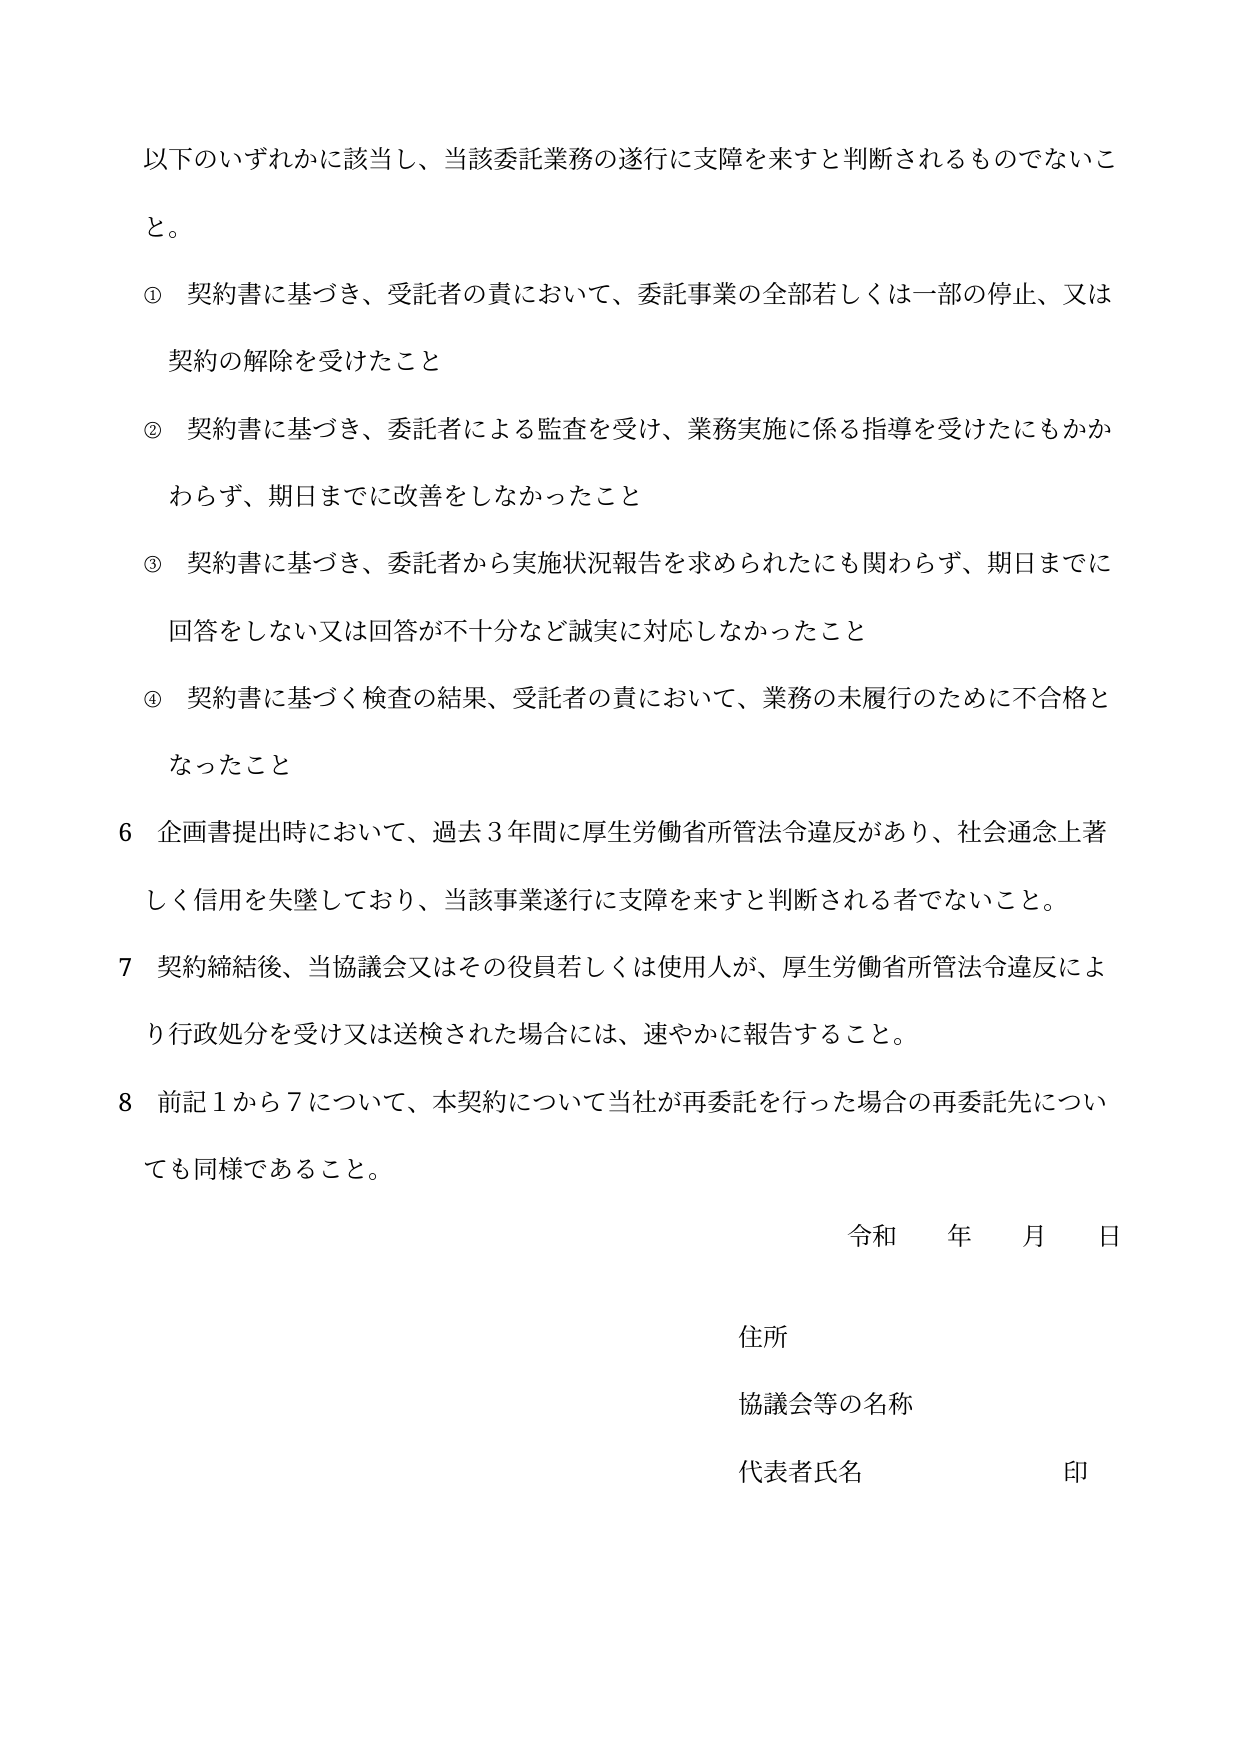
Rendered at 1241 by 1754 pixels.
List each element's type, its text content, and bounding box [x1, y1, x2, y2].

text 令和 年 月 日 [118, 1201, 1122, 1268]
text ④ 契約書に基づく検査の結果、受託者の責において、業務の未履行のために不合格となったこと [143, 663, 1122, 797]
text 協議会等の名称 [118, 1369, 1122, 1437]
text 7 契約締結後、当協議会又はその役員若しくは使用人が、厚生労働省所管法令違反により行政処分を受け又は送検された場合には、速やかに報告すること。 [118, 932, 1122, 1067]
text ③ 契約書に基づき、委託者から実施状況報告を求められたにも関わらず、期日までに回答をしない又は回答が不十分など誠実に対応しなかったこと [143, 528, 1122, 663]
text 8 前記１から７について、本契約について当社が再委託を行った場合の再委託先についても同様であること。 [118, 1067, 1122, 1201]
text ① 契約書に基づき、受託者の責において、委託事業の全部若しくは一部の停止、又は契約の解除を受けたこと [143, 259, 1122, 394]
text ② 契約書に基づき、委託者による監査を受け、業務実施に係る指導を受けたにもかかわらず、期日までに改善をしなかったこと [143, 394, 1122, 528]
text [118, 124, 1122, 259]
text 6 企画書提出時において、過去３年間に厚生労働省所管法令違反があり、社会通念上著しく信用を失墜しており、当該事業遂行に支障を来すと判断される者でないこと。 [118, 797, 1122, 932]
text 住所 [118, 1302, 1122, 1369]
text 代表者氏名 印 [118, 1437, 1122, 1504]
